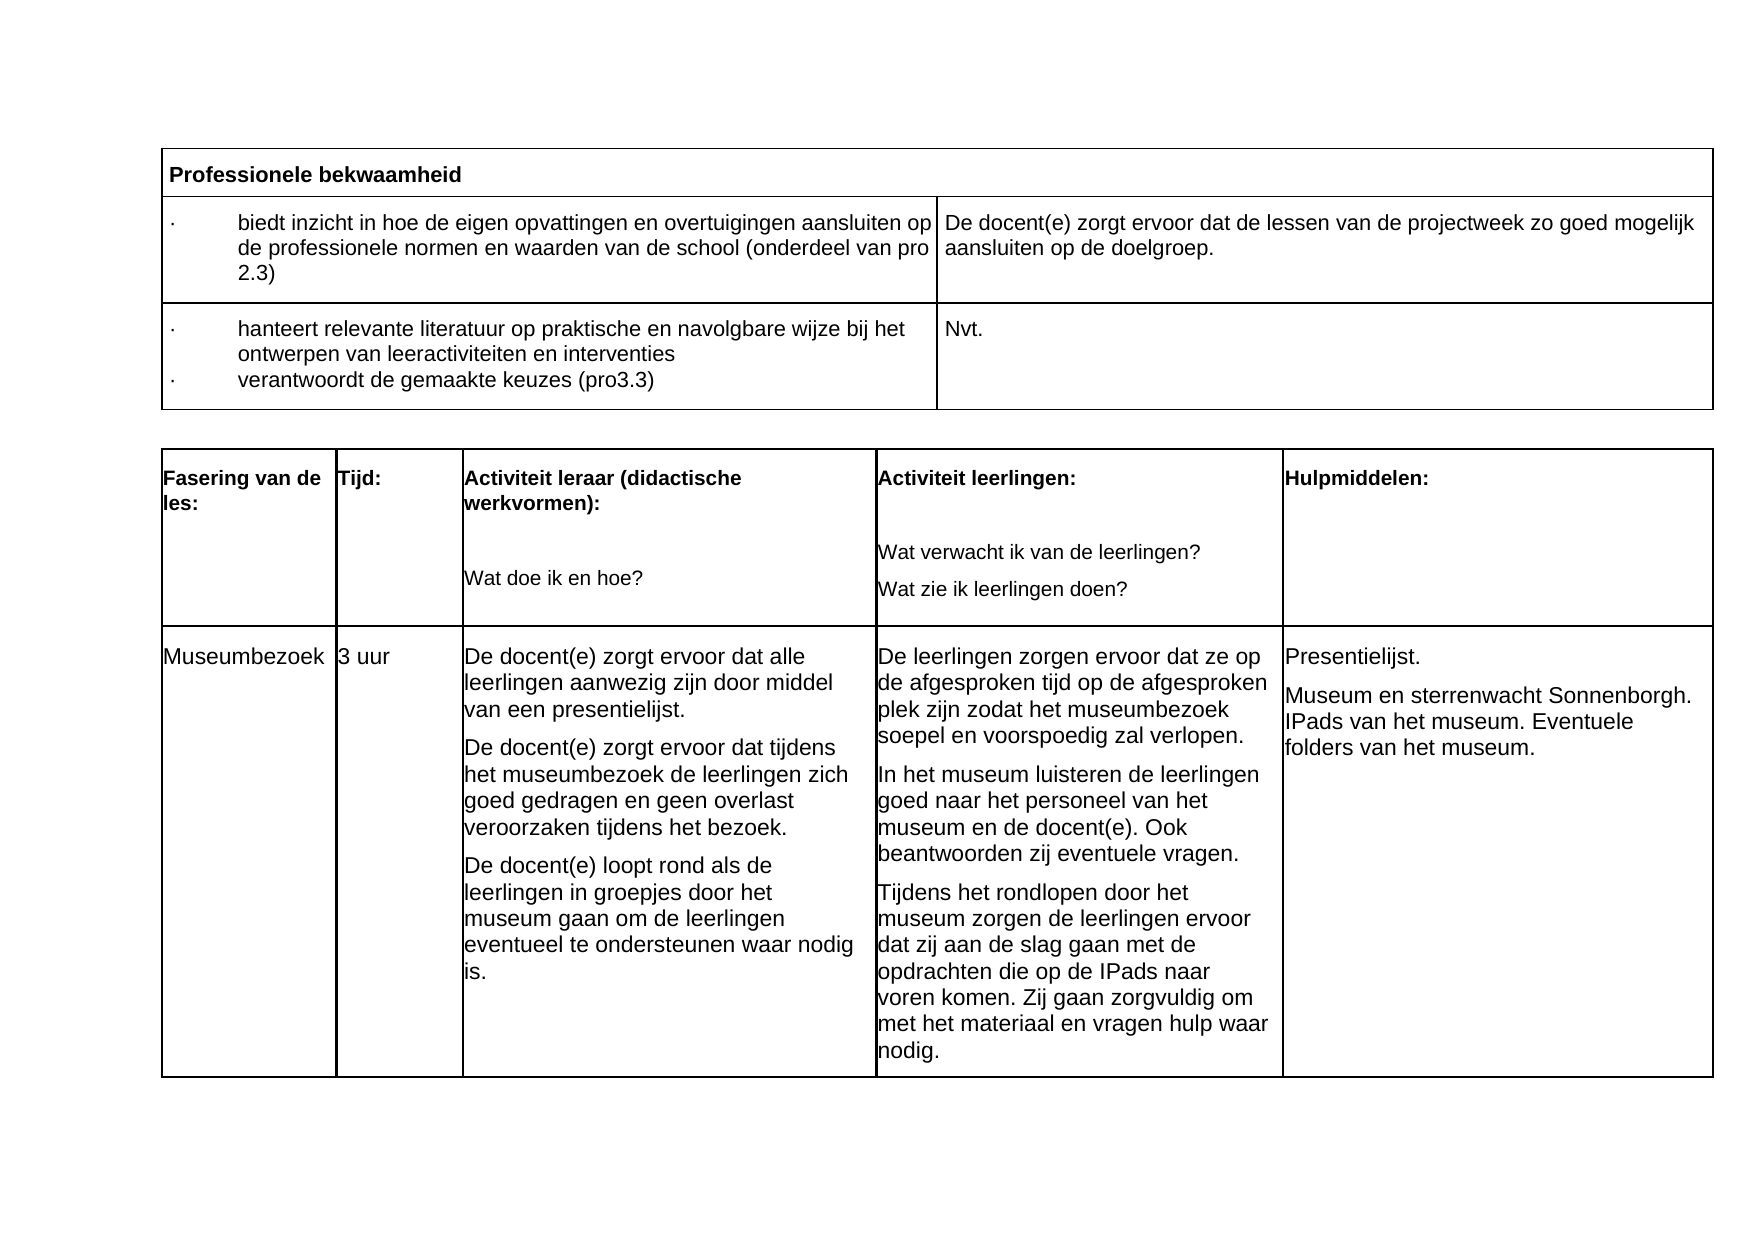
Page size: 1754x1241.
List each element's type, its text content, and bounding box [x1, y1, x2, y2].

table_cell Professionele bekwaamheid [163, 149, 1712, 196]
table_header Activiteit leerlingen: Wat verwacht ik van de leerlingen? Wat zie ik leerlingen doen? [878, 450, 1282, 625]
table_header Hulpmiddelen: [1284, 450, 1712, 625]
table_cell 3 uur [338, 627, 462, 1076]
table_cell De docent(e) zorgt ervoor dat alle leerlingen aanwezig zijn door middel van een presentielijst. De docent(e) zorgt ervoor dat tijdens het museumbezoek de leerlingen zich goed gedragen en geen overlast veroorzaken tijdens het bezoek. De docent(e) loopt rond als de leerlingen in groepjes door het museum gaan om de leerlingen eventueel te ondersteunen waar nodig is. [464, 627, 875, 1076]
table_cell hanteert relevante literatuur op praktische en navolgbare wijze bij het ontwerpen van leeractiviteiten en interventies verantwoordt de gemaakte keuzes (pro3.3) [163, 304, 936, 409]
table_header Fasering van de les: [163, 450, 335, 625]
table_header Activiteit leraar (didactische werkvormen): Wat doe ik en hoe? [464, 450, 875, 625]
table_cell Nvt. [938, 304, 1712, 409]
table_cell De docent(e) zorgt ervoor dat de lessen van de projectweek zo goed mogelijk aansluiten op de doelgroep. [938, 197, 1712, 302]
table_cell De leerlingen zorgen ervoor dat ze op de afgesproken tijd op de afgesproken plek zijn zodat het museumbezoek soepel en voorspoedig zal verlopen. In het museum luisteren de leerlingen goed naar het personeel van het museum en de docent(e). Ook beantwoorden zij eventuele vragen. Tijdens het rondlopen door het museum zorgen de leerlingen ervoor dat zij aan de slag gaan met de opdrachten die op de IPads naar voren komen. Zij gaan zorgvuldig om met het materiaal en vragen hulp waar nodig. [878, 627, 1282, 1076]
table_cell Presentielijst. Museum en sterrenwacht Sonnenborgh. IPads van het museum. Eventuele folders van het museum. [1284, 627, 1712, 1076]
table_cell biedt inzicht in hoe de eigen opvattingen en overtuigingen aansluiten op de professionele normen en waarden van de school (onderdeel van pro 2.3) [163, 197, 936, 302]
table_cell Museumbezoek [163, 627, 335, 1076]
table_header Tijd: [338, 450, 462, 625]
